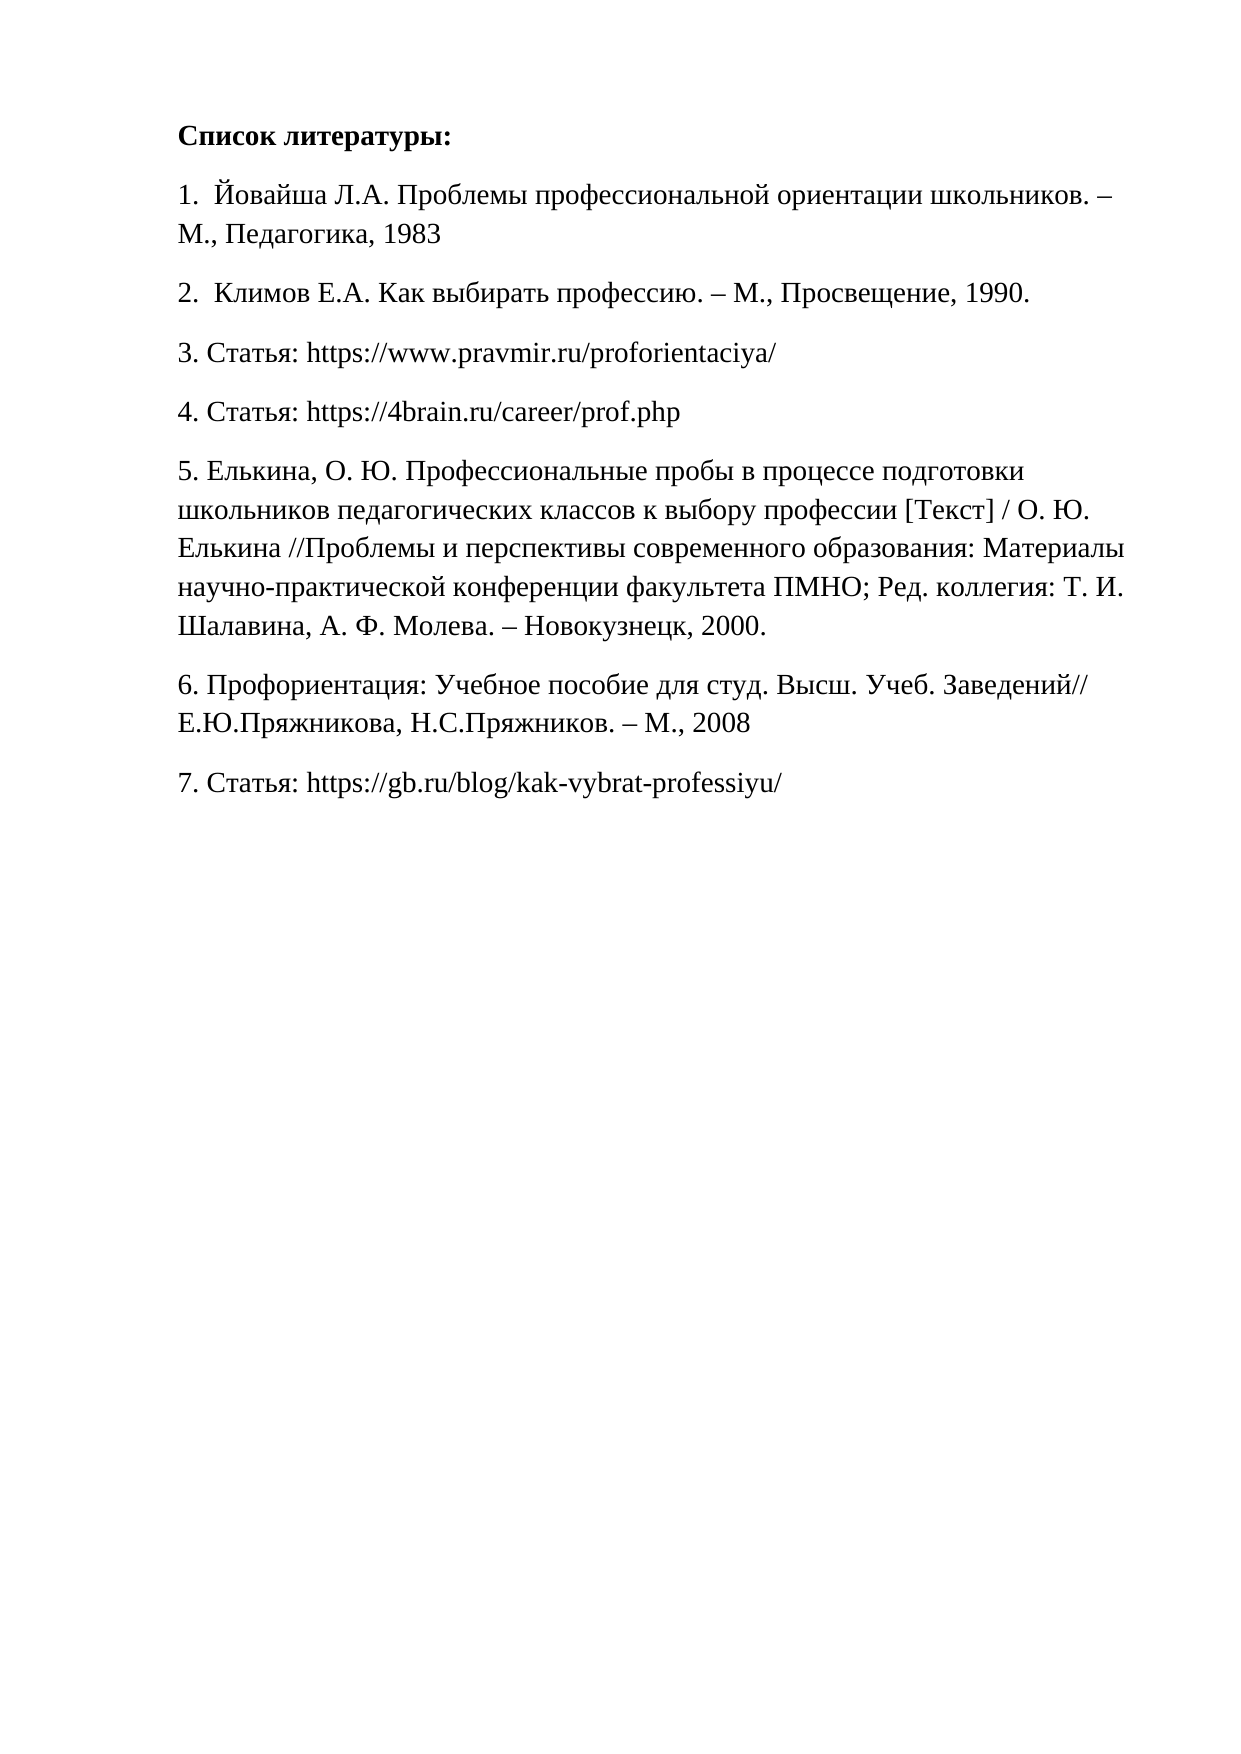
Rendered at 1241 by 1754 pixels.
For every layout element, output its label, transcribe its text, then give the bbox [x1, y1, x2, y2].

text 7. Статья: https://gb.ru/blog/kak-vybrat-professiyu/ [177, 765, 1152, 798]
text 5. Елькина, О. Ю. Профессиональные пробы в процессе подготовки школьников педагогических классов к выбору профессии [Текст] / О. Ю. Елькина //Проблемы и перспективы современного образования: Материалы научно-практической конференции факультета ПМНО; Ред. коллегия: Т. И. Шалавина, А. Ф. Молева. – Новокузнецк, 2000. [177, 453, 1152, 641]
text 1. Йовайша Л.А. Проблемы профессиональной ориентации школьников. – М., Педагогика, 1983 [177, 177, 1152, 249]
text 3. Статья: https://www.pravmir.ru/proforientaciya/ [177, 335, 1152, 368]
text 6. Профориентация: Учебное пособие для студ. Высш. Учеб. Заведений// Е.Ю.Пряжникова, Н.С.Пряжников. – М., 2008 [177, 667, 1152, 739]
text 2. Климов Е.А. Как выбирать профессию. – М., Просвещение, 1990. [177, 275, 1152, 309]
text 4. Статья: https://4brain.ru/career/prof.php [177, 394, 1152, 428]
text Список литературы: [177, 118, 1152, 152]
